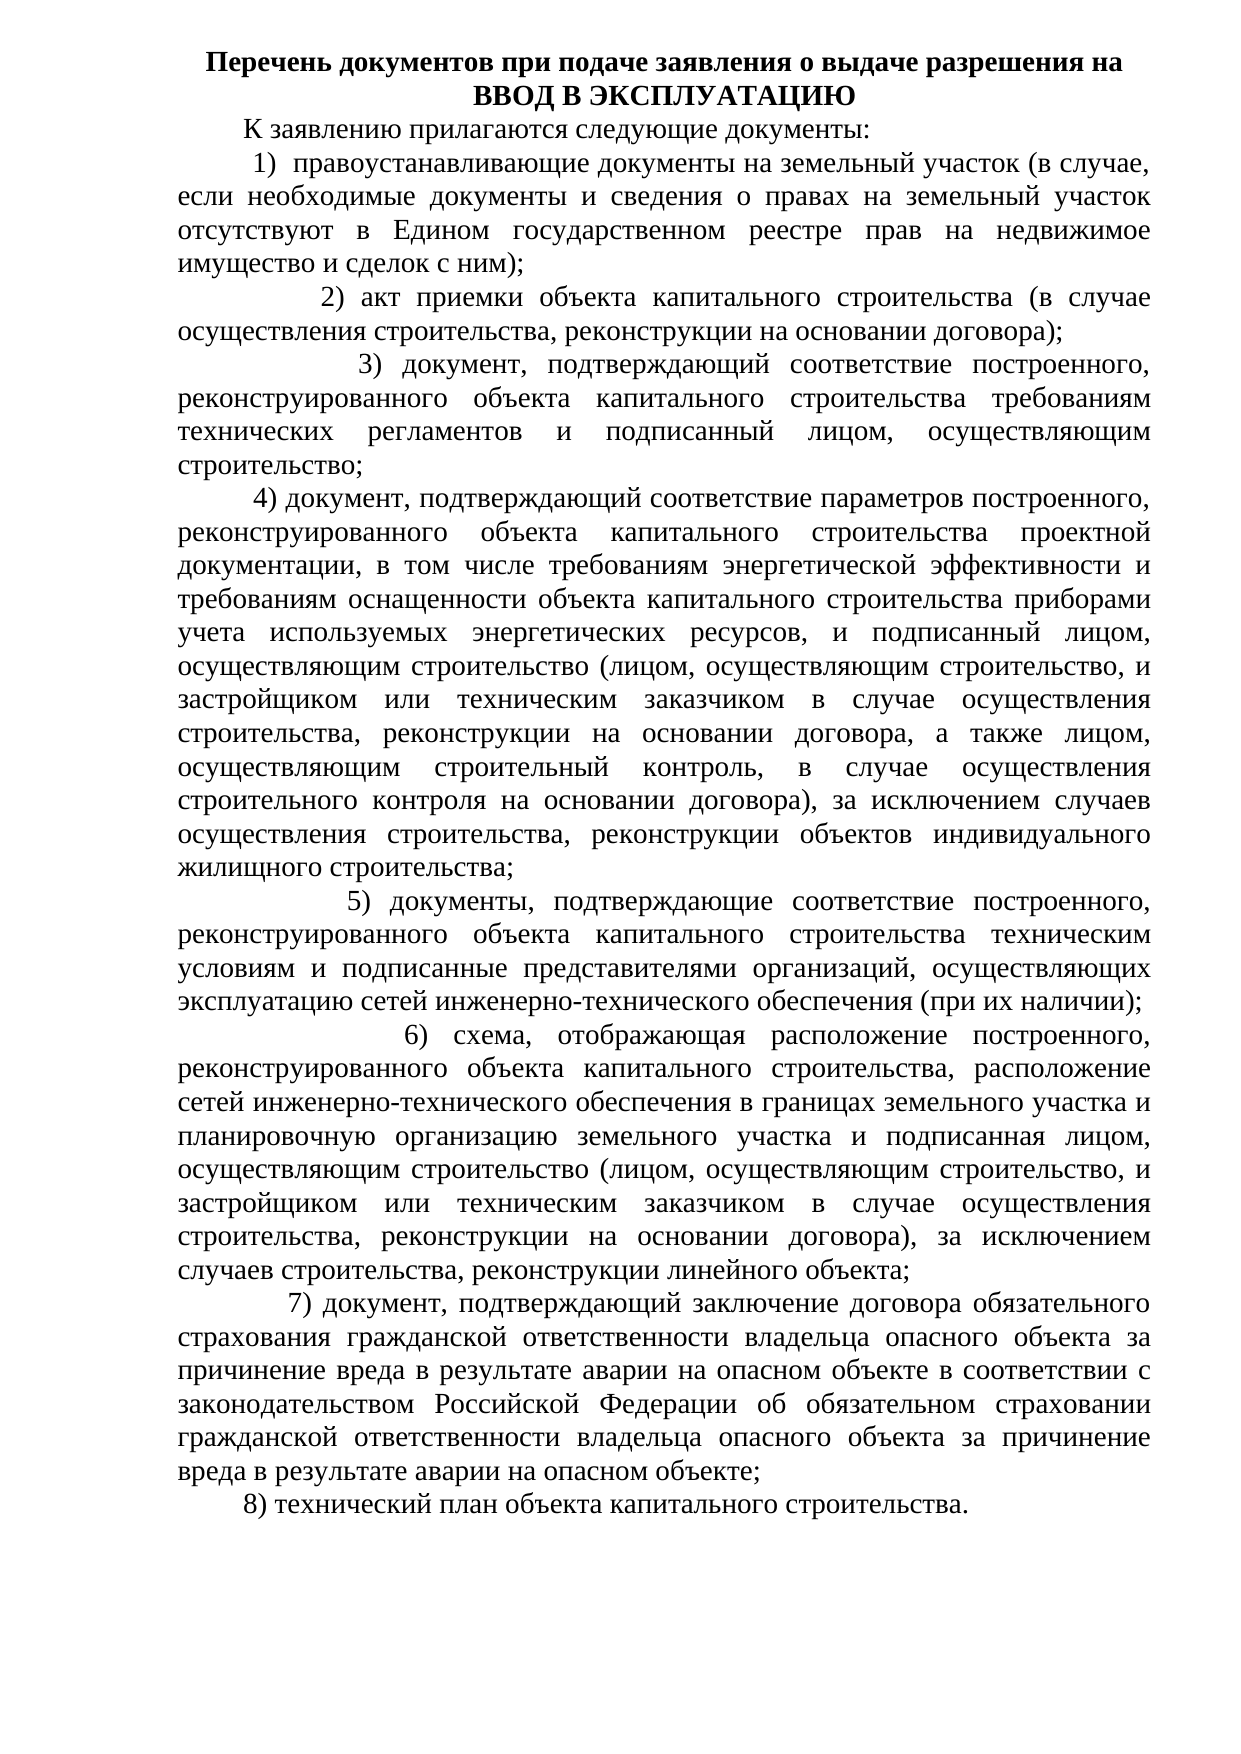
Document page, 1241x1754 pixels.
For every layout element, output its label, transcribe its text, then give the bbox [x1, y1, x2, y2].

text К заявлению прилагаются следующие документы: [177, 111, 1152, 145]
text 3) документ, подтверждающий соответствие построенного, реконструированного объекта капитального строительства требованиям технических регламентов и подписанный лицом, осуществляющим строительство; [177, 346, 1152, 480]
text 5) документы, подтверждающие соответствие построенного, реконструированного объекта капитального строительства техническим условиям и подписанные представителями организаций, осуществляющих эксплуатацию сетей инженерно-технического обеспечения (при их наличии); [177, 883, 1152, 1017]
text 2) акт приемки объекта капитального строительства (в случае осуществления строительства, реконструкции на основании договора); [177, 279, 1152, 346]
text 4) документ, подтверждающий соответствие параметров построенного, реконструированного объекта капитального строительства проектной документации, в том числе требованиям энергетической эффективности и требованиям оснащенности объекта капитального строительства приборами учета используемых энергетических ресурсов, и подписанный лицом, осуществляющим строительство (лицом, осуществляющим строительство, и застройщиком или техническим заказчиком в случае осуществления строительства, реконструкции на основании договора, а также лицом, осуществляющим строительный контроль, в случае осуществления строительного контроля на основании договора), за исключением случаев осуществления строительства, реконструкции объектов индивидуального жилищного строительства; [177, 480, 1152, 883]
text 6) схема, отображающая расположение построенного, реконструированного объекта капитального строительства, расположение сетей инженерно-технического обеспечения в границах земельного участка и планировочную организацию земельного участка и подписанная лицом, осуществляющим строительство (лицом, осуществляющим строительство, и застройщиком или техническим заказчиком в случае осуществления строительства, реконструкции на основании договора), за исключением случаев строительства, реконструкции линейного объекта; [177, 1017, 1152, 1285]
text 8) технический план объекта капитального строительства. [177, 1487, 1152, 1520]
text 7) документ, подтверждающий заключение договора обязательного страхования гражданской ответственности владельца опасного объекта за причинение вреда в результате аварии на опасном объекте в соответствии с законодательством Российской Федерации об обязательном страховании гражданской ответственности владельца опасного объекта за причинение вреда в результате аварии на опасном объекте; [177, 1285, 1152, 1487]
text ВВОД В ЭКСПЛУАТАЦИЮ [177, 78, 1152, 111]
text Перечень документов при подаче заявления о выдаче разрешения на [177, 44, 1152, 78]
text 1) правоустанавливающие документы на земельный участок (в случае, если необходимые документы и сведения о правах на земельный участок отсутствуют в Едином государственном реестре прав на недвижимое имущество и сделок с ним); [177, 145, 1152, 279]
